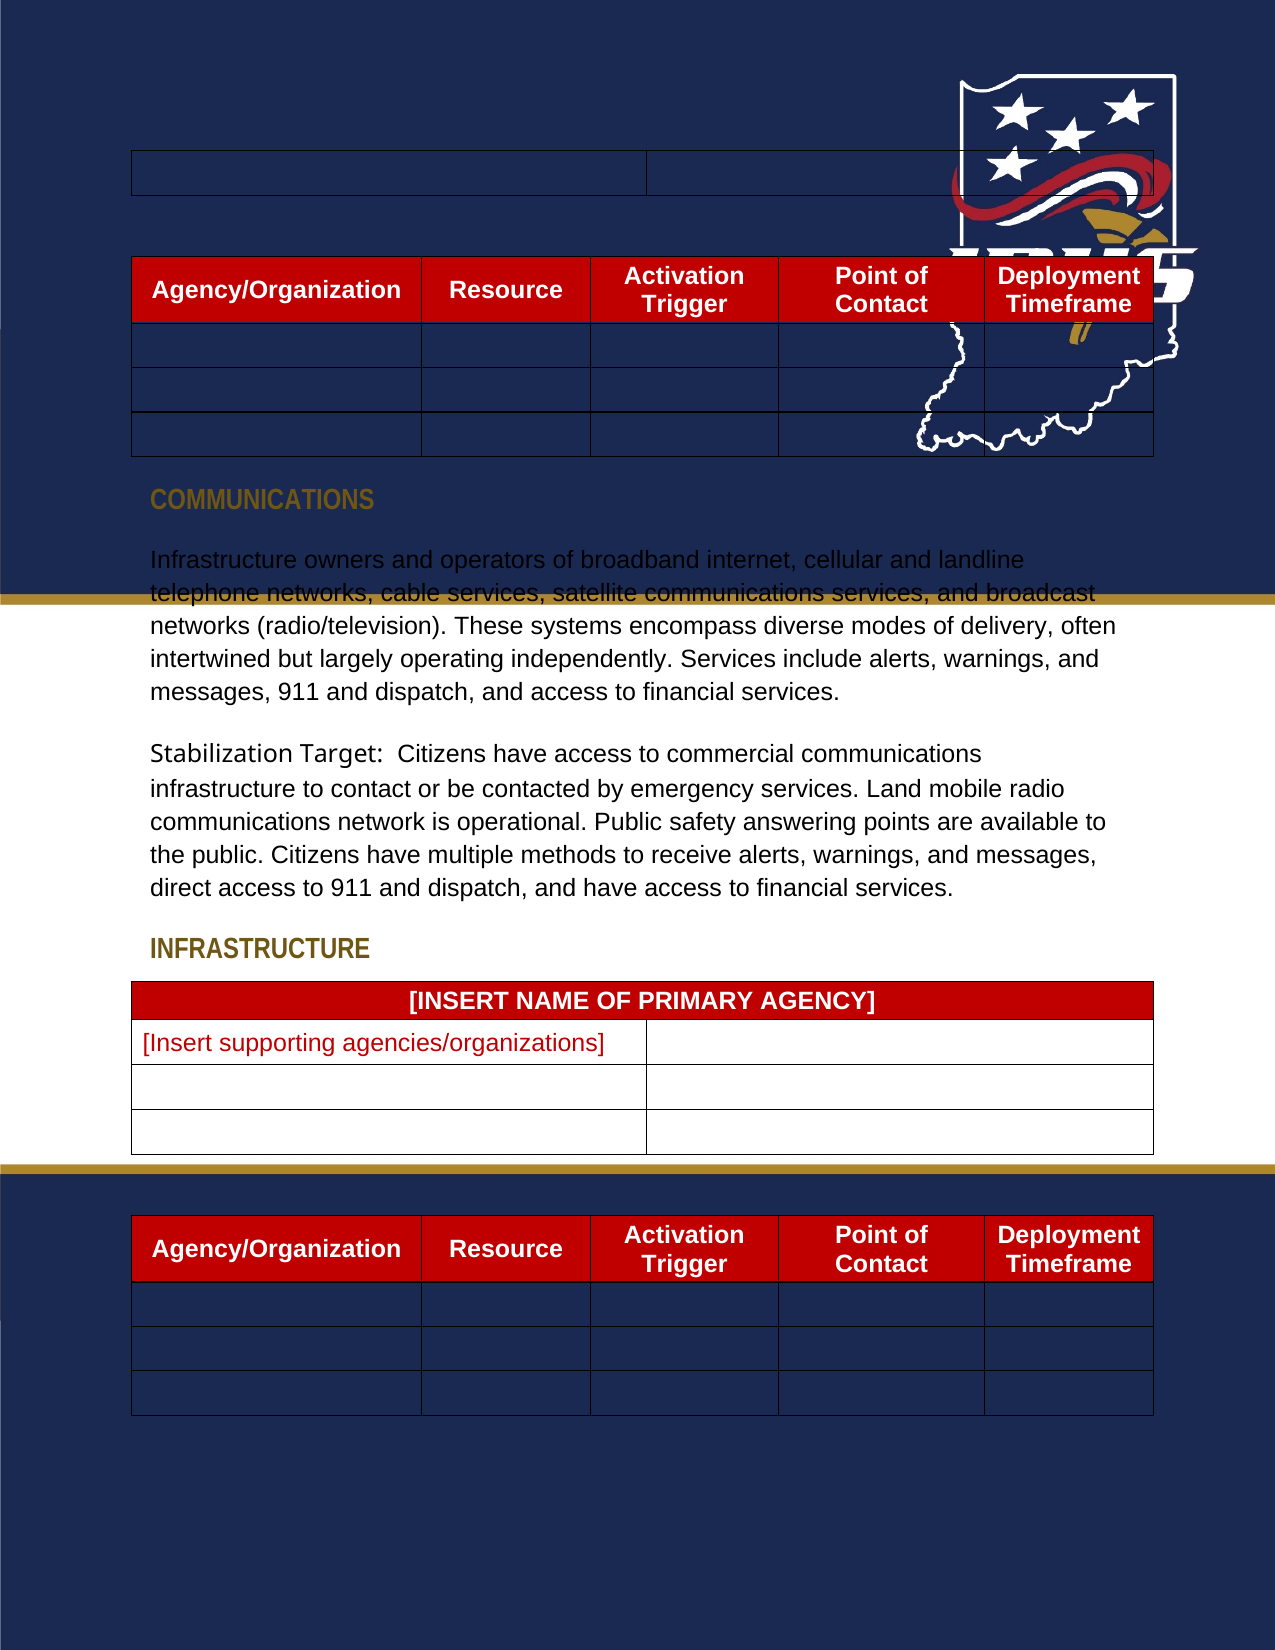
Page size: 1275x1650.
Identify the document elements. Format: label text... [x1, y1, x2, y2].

table_cell [647, 1065, 1153, 1109]
table_header Resource [422, 1216, 590, 1281]
table_cell [132, 413, 421, 456]
table_header Deployment Timeframe [985, 1216, 1153, 1281]
table_cell [132, 1371, 421, 1415]
table_cell [647, 1020, 1153, 1064]
table_cell [422, 1327, 590, 1370]
table_header Agency/Organization [132, 1216, 421, 1281]
table_cell [Insert supporting agencies/organizations] [132, 1020, 646, 1064]
table_cell [591, 413, 778, 456]
table_cell [422, 1283, 590, 1326]
table_cell [591, 1283, 778, 1326]
table_header [INSERT NAME OF PRIMARY AGENCY] [132, 982, 1153, 1019]
table_cell [985, 368, 1153, 411]
table_cell [985, 1327, 1153, 1370]
table_header Deployment Timeframe [985, 257, 1153, 322]
table_header Point of Contact [779, 257, 984, 322]
table_cell [591, 1327, 778, 1370]
table_cell [132, 1327, 421, 1370]
table_cell [132, 151, 646, 195]
table_cell [591, 324, 778, 367]
table_header Point of Contact [779, 1216, 984, 1281]
table_cell [985, 324, 1153, 367]
table_cell [985, 1371, 1153, 1415]
table_cell [779, 324, 984, 367]
subtitle INFRASTRUCTURE [150, 931, 1125, 964]
table_cell [132, 368, 421, 411]
table_cell [422, 1371, 590, 1415]
picture [0, 0, 1275, 1650]
table_cell [779, 413, 984, 456]
table_header Agency/Organization [132, 257, 421, 322]
table_cell [985, 1283, 1153, 1326]
text Infrastructure owners and operators of broadband internet, cellular and landline telephone networks, cable services, satellite communications services, and broadcast networks (radio/television). These systems encompass diverse modes of delivery, often intertwined but largely operating independently. Services include alerts, warnings, and messages, 911 and dispatch, and access to financial services. [150, 545, 1125, 706]
table_cell [132, 324, 421, 367]
table_cell [779, 1283, 984, 1326]
table_header Activation Trigger [591, 257, 778, 322]
table_header Activation Trigger [591, 1216, 778, 1281]
table_cell [132, 1283, 421, 1326]
table_cell [132, 1065, 646, 1109]
text Stabilization Target: Citizens have access to commercial communications infrastructure to contact or be contacted by emergency services. Land mobile radio communications network is operational. Public safety answering points are available to the public. Citizens have multiple methods to receive alerts, warnings, and messages, direct access to 911 and dispatch, and have access to financial services. [150, 735, 1125, 902]
table_cell [779, 1371, 984, 1415]
table_cell [422, 368, 590, 411]
table_cell [591, 1371, 778, 1415]
table_cell [132, 1110, 646, 1154]
table_cell [985, 413, 1153, 456]
table_cell [779, 1327, 984, 1370]
table_cell [647, 1110, 1153, 1154]
table_cell [647, 151, 1153, 195]
text COMMUNICATIONS [150, 482, 1125, 515]
table_cell [422, 413, 590, 456]
table_cell [779, 368, 984, 411]
table_header Resource [422, 257, 590, 322]
table_cell [591, 368, 778, 411]
table_cell [422, 324, 590, 367]
